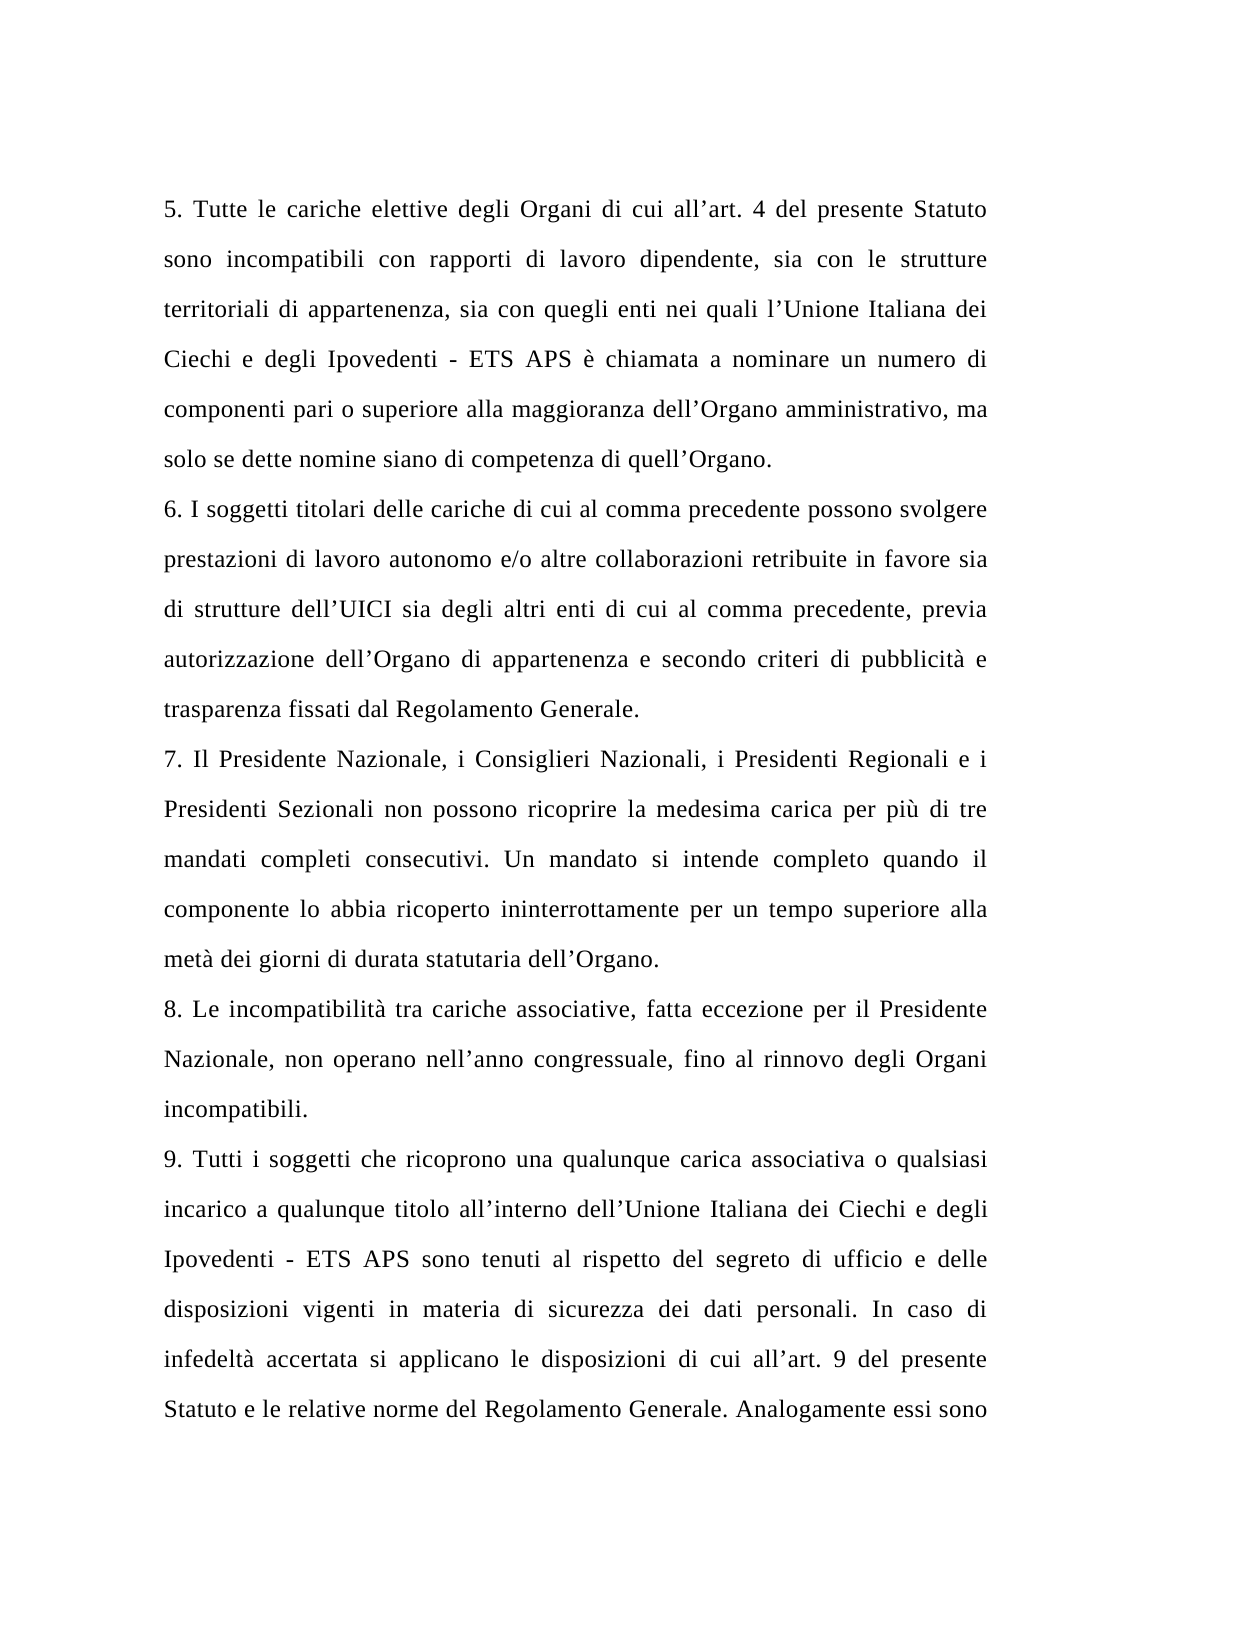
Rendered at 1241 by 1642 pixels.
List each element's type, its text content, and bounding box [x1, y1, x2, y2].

text 6. I soggetti titolari delle cariche di cui al comma precedente possono svolgere prestazioni di lavoro autonomo e/o altre collaborazioni retribuite in favore sia di strutture dell’UICI sia degli altri enti di cui al comma precedente, previa autorizzazione dell’Organo di appartenenza e secondo criteri di pubblicità e trasparenza fissati dal Regolamento Generale. [163, 477, 989, 727]
text 5. Tutte le cariche elettive degli Organi di cui all’art. 4 del presente Statuto sono incompatibili con rapporti di lavoro dipendente, sia con le strutture territoriali di appartenenza, sia con quegli enti nei quali l’Unione Italiana dei Ciechi e degli Ipovedenti - ETS APS è chiamata a nominare un numero di componenti pari o superiore alla maggioranza dell’Organo amministrativo, ma solo se dette nomine siano di competenza di quell’Organo. [163, 177, 989, 477]
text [163, 1127, 989, 1427]
text 8. Le incompatibilità tra cariche associative, fatta eccezione per il Presidente Nazionale, non operano nell’anno congressuale, fino al rinnovo degli Organi incompatibili. [163, 977, 989, 1127]
text 7. Il Presidente Nazionale, i Consiglieri Nazionali, i Presidenti Regionali e i Presidenti Sezionali non possono ricoprire la medesima carica per più di tre mandati completi consecutivi. Un mandato si intende completo quando il componente lo abbia ricoperto ininterrottamente per un tempo superiore alla metà dei giorni di durata statutaria dell’Organo. [163, 727, 989, 977]
